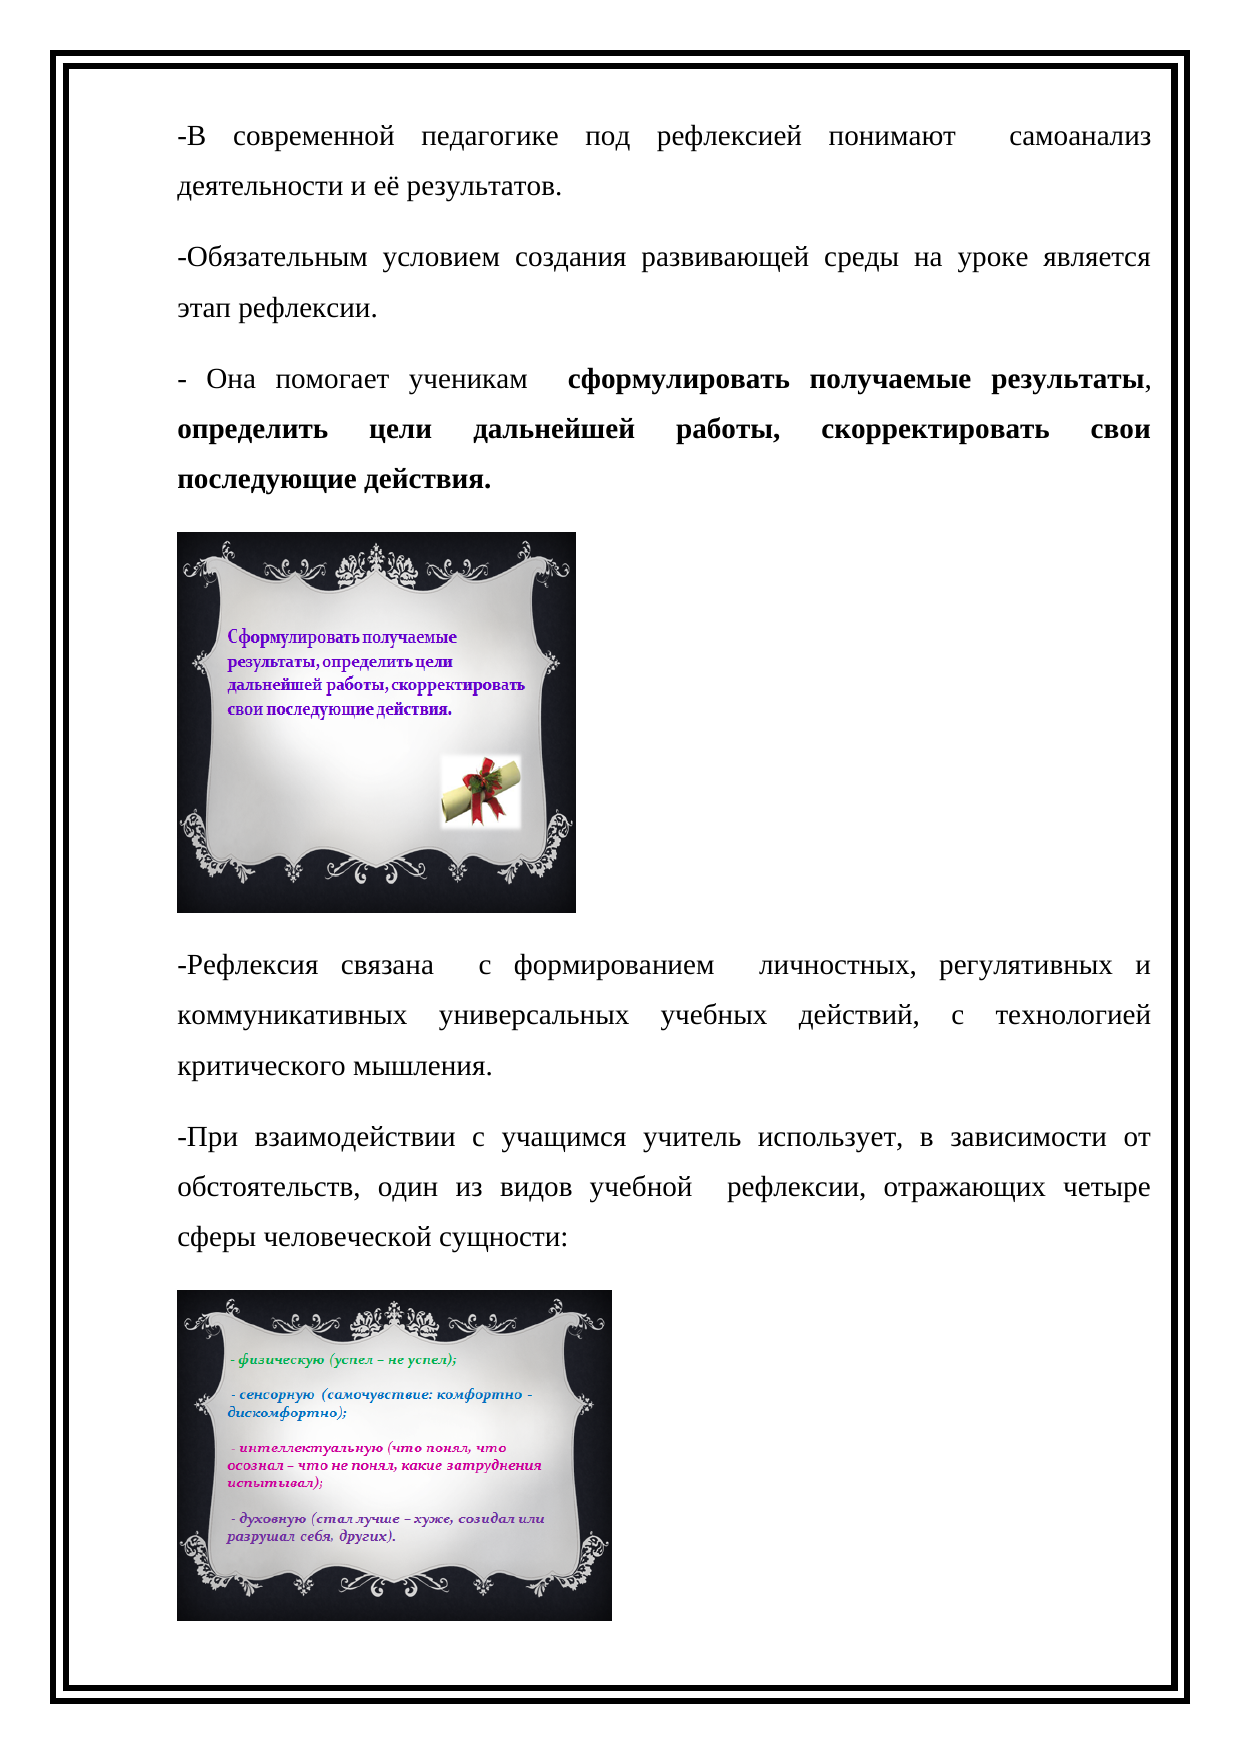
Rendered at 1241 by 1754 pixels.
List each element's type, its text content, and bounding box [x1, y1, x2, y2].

text - Она помогает ученикам сформулировать получаемые результаты, определить цели дальнейшей работы, скорректировать свои последующие действия. [177, 361, 1152, 495]
text -В современной педагогике под рефлексией понимают самоанализ деятельности и её результатов. [177, 118, 1152, 202]
picture [177, 532, 576, 913]
text -При взаимодействии с учащимся учитель использует, в зависимости от обстоятельств, один из видов учебной рефлексии, отражающих четыре сферы человеческой сущности: [177, 1119, 1152, 1253]
text -Обязательным условием создания развивающей среды на уроке является этап рефлексии. [177, 239, 1152, 323]
picture [177, 1290, 612, 1621]
text -Рефлексия связана с формированием личностных, регулятивных и коммуникативных универсальных учебных действий, с технологией критического мышления. [177, 947, 1152, 1081]
